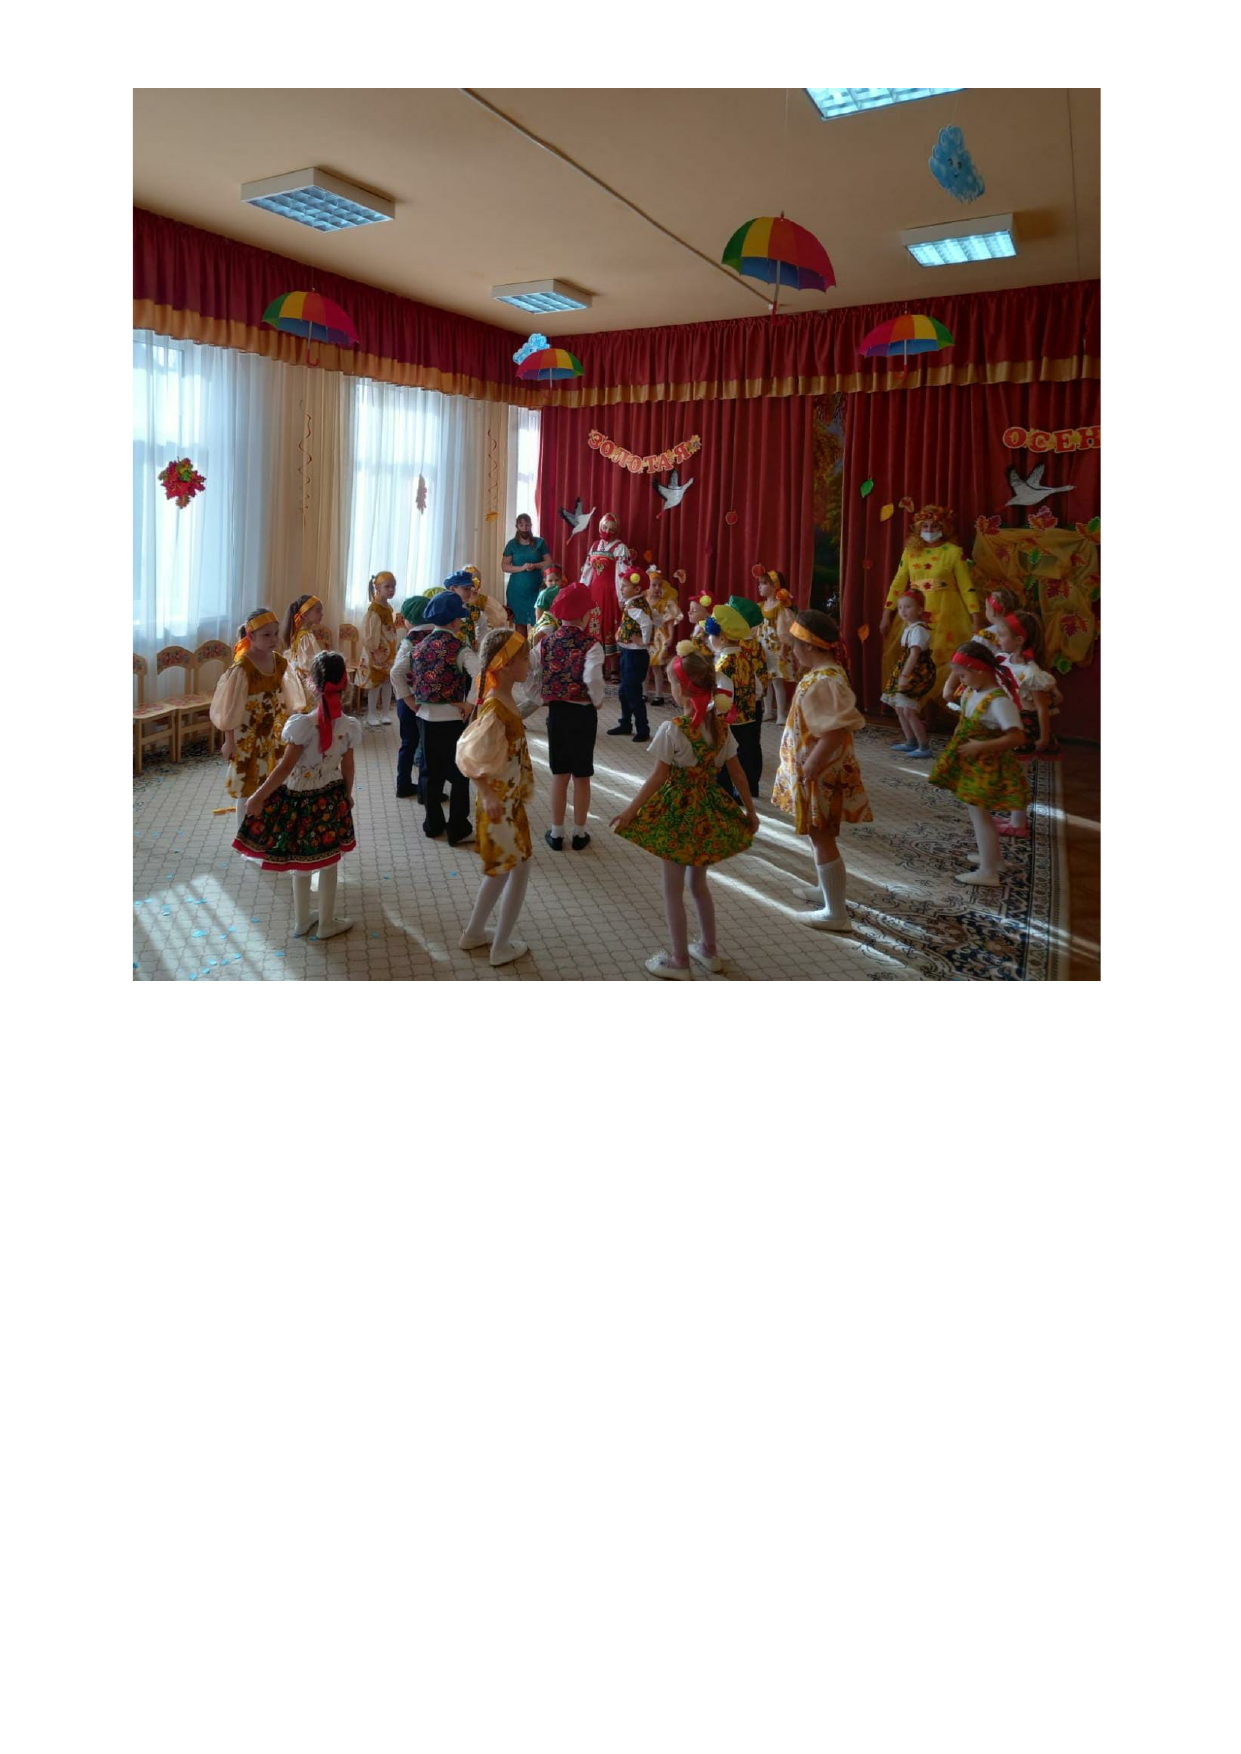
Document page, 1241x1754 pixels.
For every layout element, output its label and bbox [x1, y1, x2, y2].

picture [132, 88, 1101, 981]
